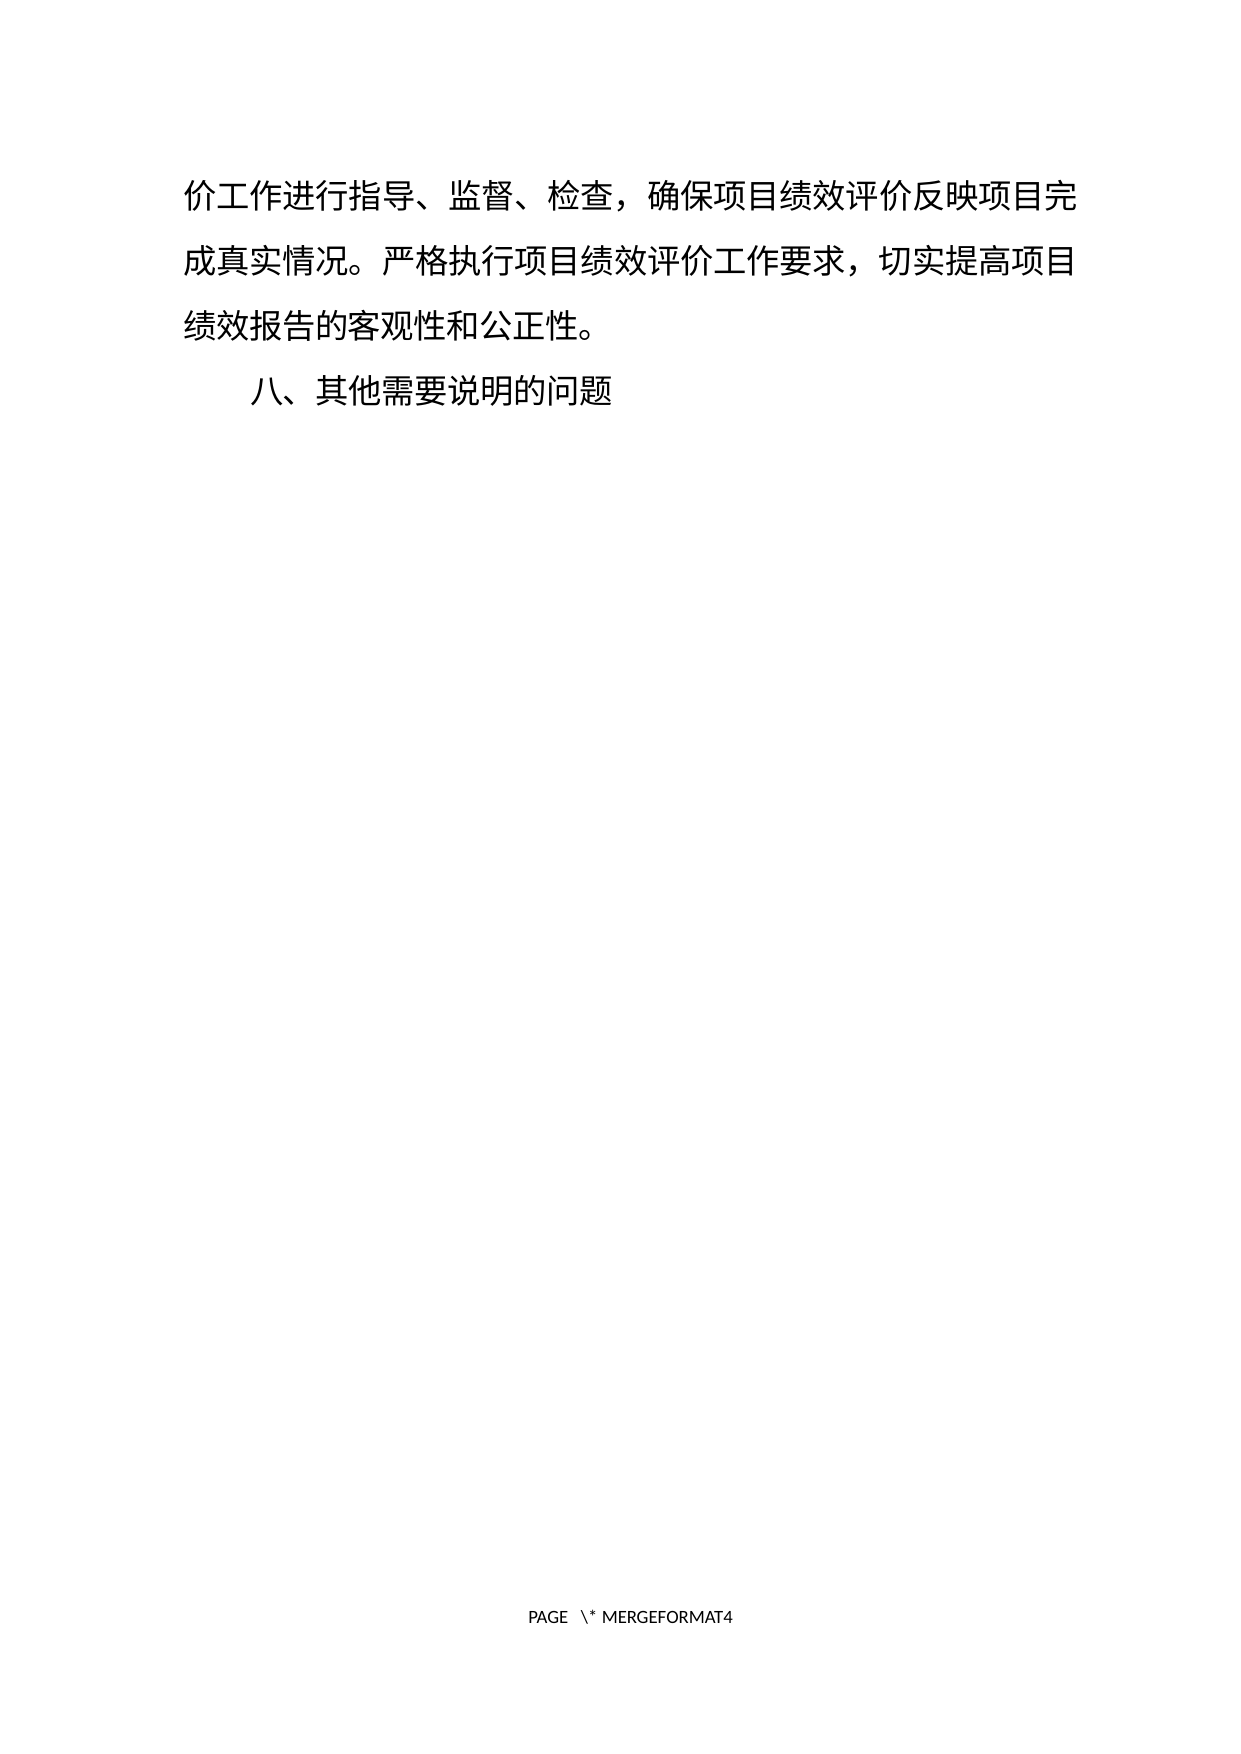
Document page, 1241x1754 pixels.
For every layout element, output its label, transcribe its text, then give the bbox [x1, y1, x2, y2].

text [183, 162, 1078, 357]
text 八、其他需要说明的问题 [183, 357, 1078, 422]
